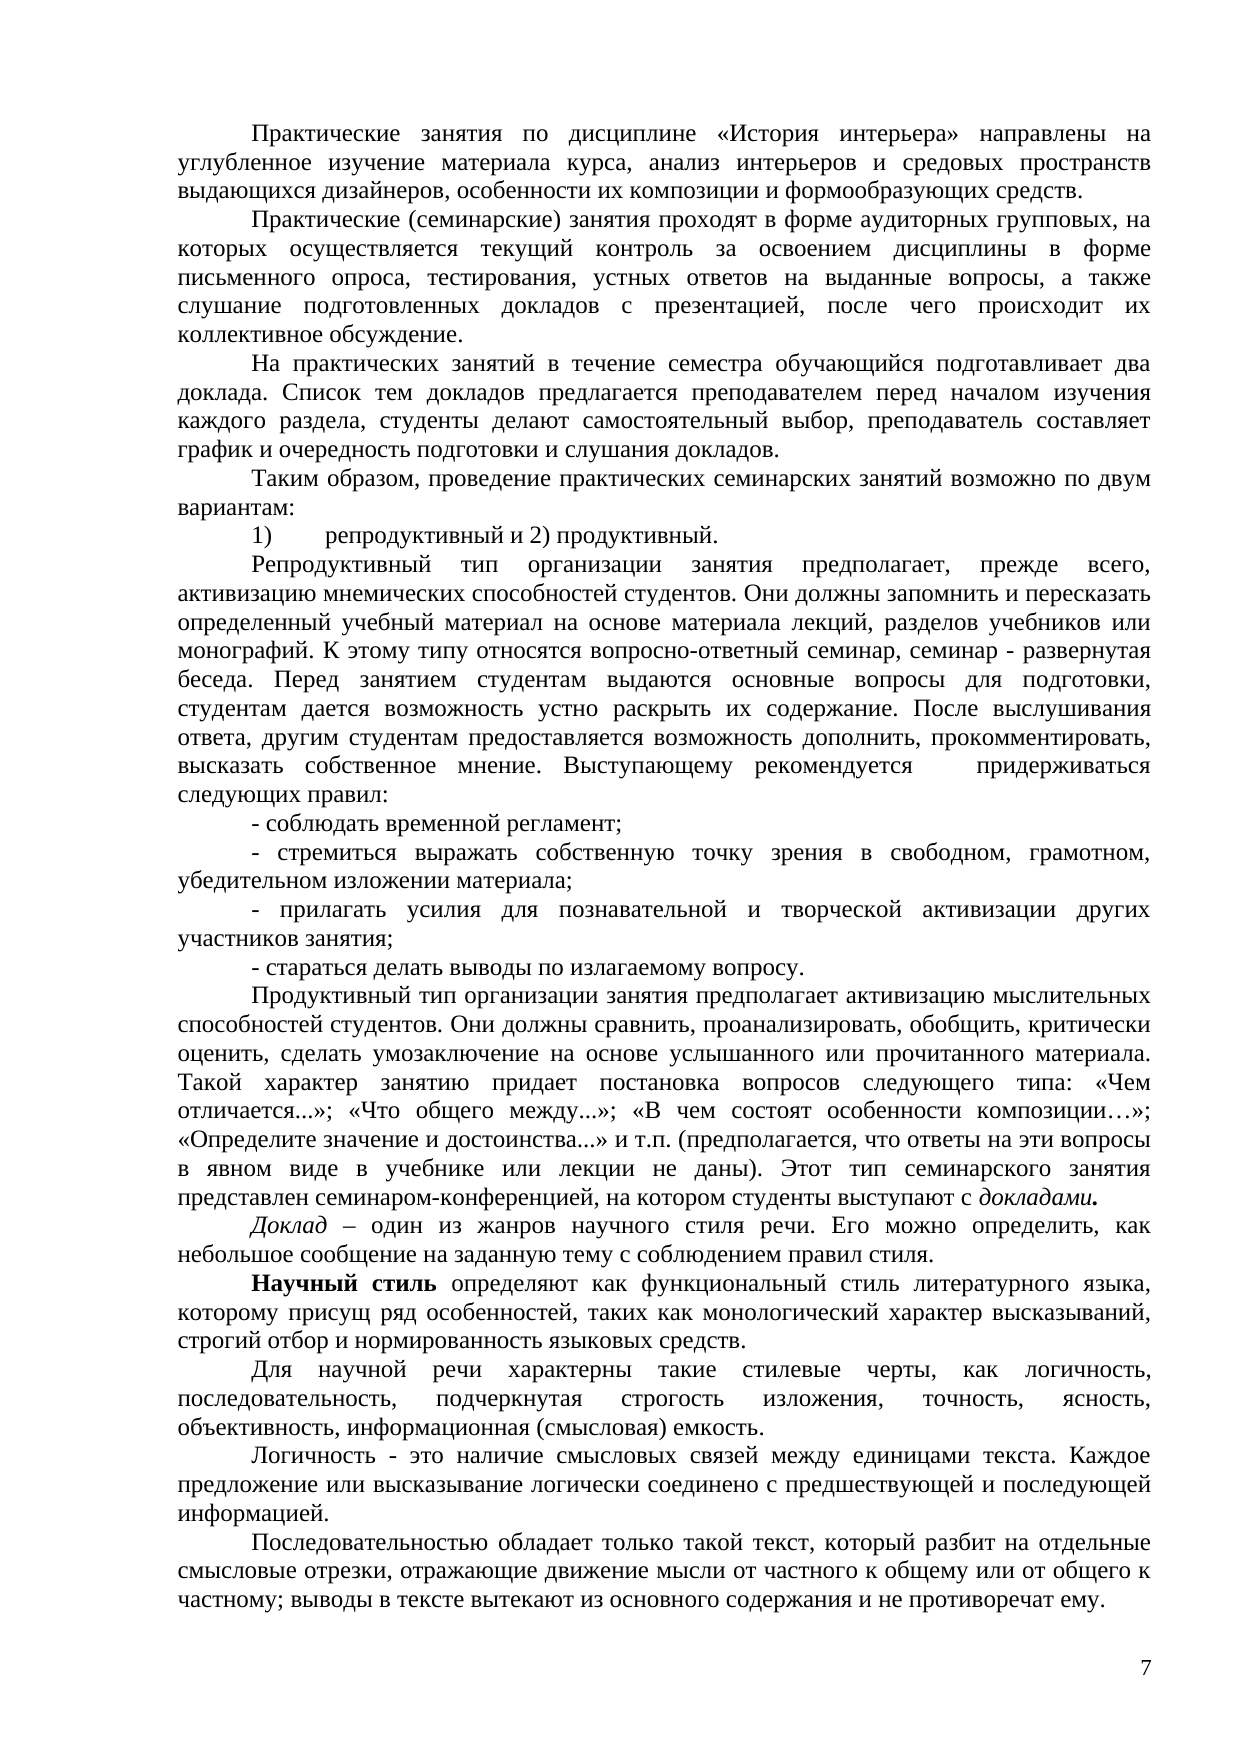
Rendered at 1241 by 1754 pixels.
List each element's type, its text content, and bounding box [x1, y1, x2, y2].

text Продуктивный тип организации занятия предполагает активизацию мыслительных способностей студентов. Они должны сравнить, проанализировать, обобщить, критически оценить, сделать умозаключение на основе услышанного или прочитанного материала. Такой характер занятию придает постановка вопросов следующего типа: «Чем отличается...»; «Что общего между...»; «В чем состоят особенности композиции…»; «Определите значение и достоинства...» и т.п. (предполагается, что ответы на эти вопросы в явном виде в учебнике или лекции не даны). Этот тип семинарского занятия представлен семинаром-конференцией, на котором студенты выступают с докладами. [177, 981, 1152, 1211]
text - прилагать усилия для познавательной и творческой активизации других участников занятия; [177, 894, 1152, 952]
text Репродуктивный тип организации занятия предполагает, прежде всего, активизацию мнемических способностей студентов. Они должны запомнить и пересказать определенный учебный материал на основе материала лекций, разделов учебников или монографий. К этому типу относятся вопросно-ответный семинар, семинар - развернутая беседа. Перед занятием студентам выдаются основные вопросы для подготовки, студентам дается возможность устно раскрыть их содержание. После выслушивания ответа, другим студентам предоставляется возможность дополнить, прокомментировать, высказать собственное мнение. Выступающему рекомендуется придерживаться следующих правил: [177, 549, 1152, 808]
text Логичность - это наличие смысловых связей между единицами текста. Каждое предложение или высказывание логически соединено с предшествующей и последующей информацией. [177, 1441, 1152, 1527]
text Научный стиль определяют как функциональный стиль литературного языка, которому присущ ряд особенностей, таких как монологический характер высказываний, строгий отбор и нормированность языковых средств. [177, 1268, 1152, 1354]
text - стремиться выражать собственную точку зрения в свободном, грамотном, убедительном изложении материала; [177, 837, 1152, 894]
text - стараться делать выводы по излагаемому вопросу. [177, 952, 1152, 981]
text Последовательностью обладает только такой текст, который разбит на отдельные смысловые отрезки, отражающие движение мысли от частного к общему или от общего к частному; выводы в тексте вытекают из основного содержания и не противоречат ему. [177, 1527, 1152, 1613]
text Практические (семинарские) занятия проходят в форме аудиторных групповых, на которых осуществляется текущий контроль за освоением дисциплины в форме письменного опроса, тестирования, устных ответов на выданные вопросы, а также слушание подготовленных докладов с презентацией, после чего происходит их коллективное обсуждение. [177, 204, 1152, 348]
text Практические занятия по дисциплине «История интерьера» направлены на углубленное изучение материала курса, анализ интерьеров и средовых пространств выдающихся дизайнеров, особенности их композиции и формообразующих средств. [177, 118, 1152, 204]
text Таким образом, проведение практических семинарских занятий возможно по двум вариантам: [177, 463, 1152, 521]
text Доклад – один из жанров научного стиля речи. Его можно определить, как небольшое сообщение на заданную тему с соблюдением правил стиля. [177, 1211, 1152, 1268]
text Для научной речи характерны такие стилевые черты, как логичность, последовательность, подчеркнутая строгость изложения, точность, ясность, объективность, информационная (смысловая) емкость. [177, 1354, 1152, 1441]
list репродуктивный и 2) продуктивный. [177, 521, 1152, 549]
text На практических занятий в течение семестра обучающийся подготавливает два доклада. Список тем докладов предлагается преподавателем перед началом изучения каждого раздела, студенты делают самостоятельный выбор, преподаватель составляет график и очередность подготовки и слушания докладов. [177, 348, 1152, 463]
text - соблюдать временной регламент; [177, 808, 1152, 837]
